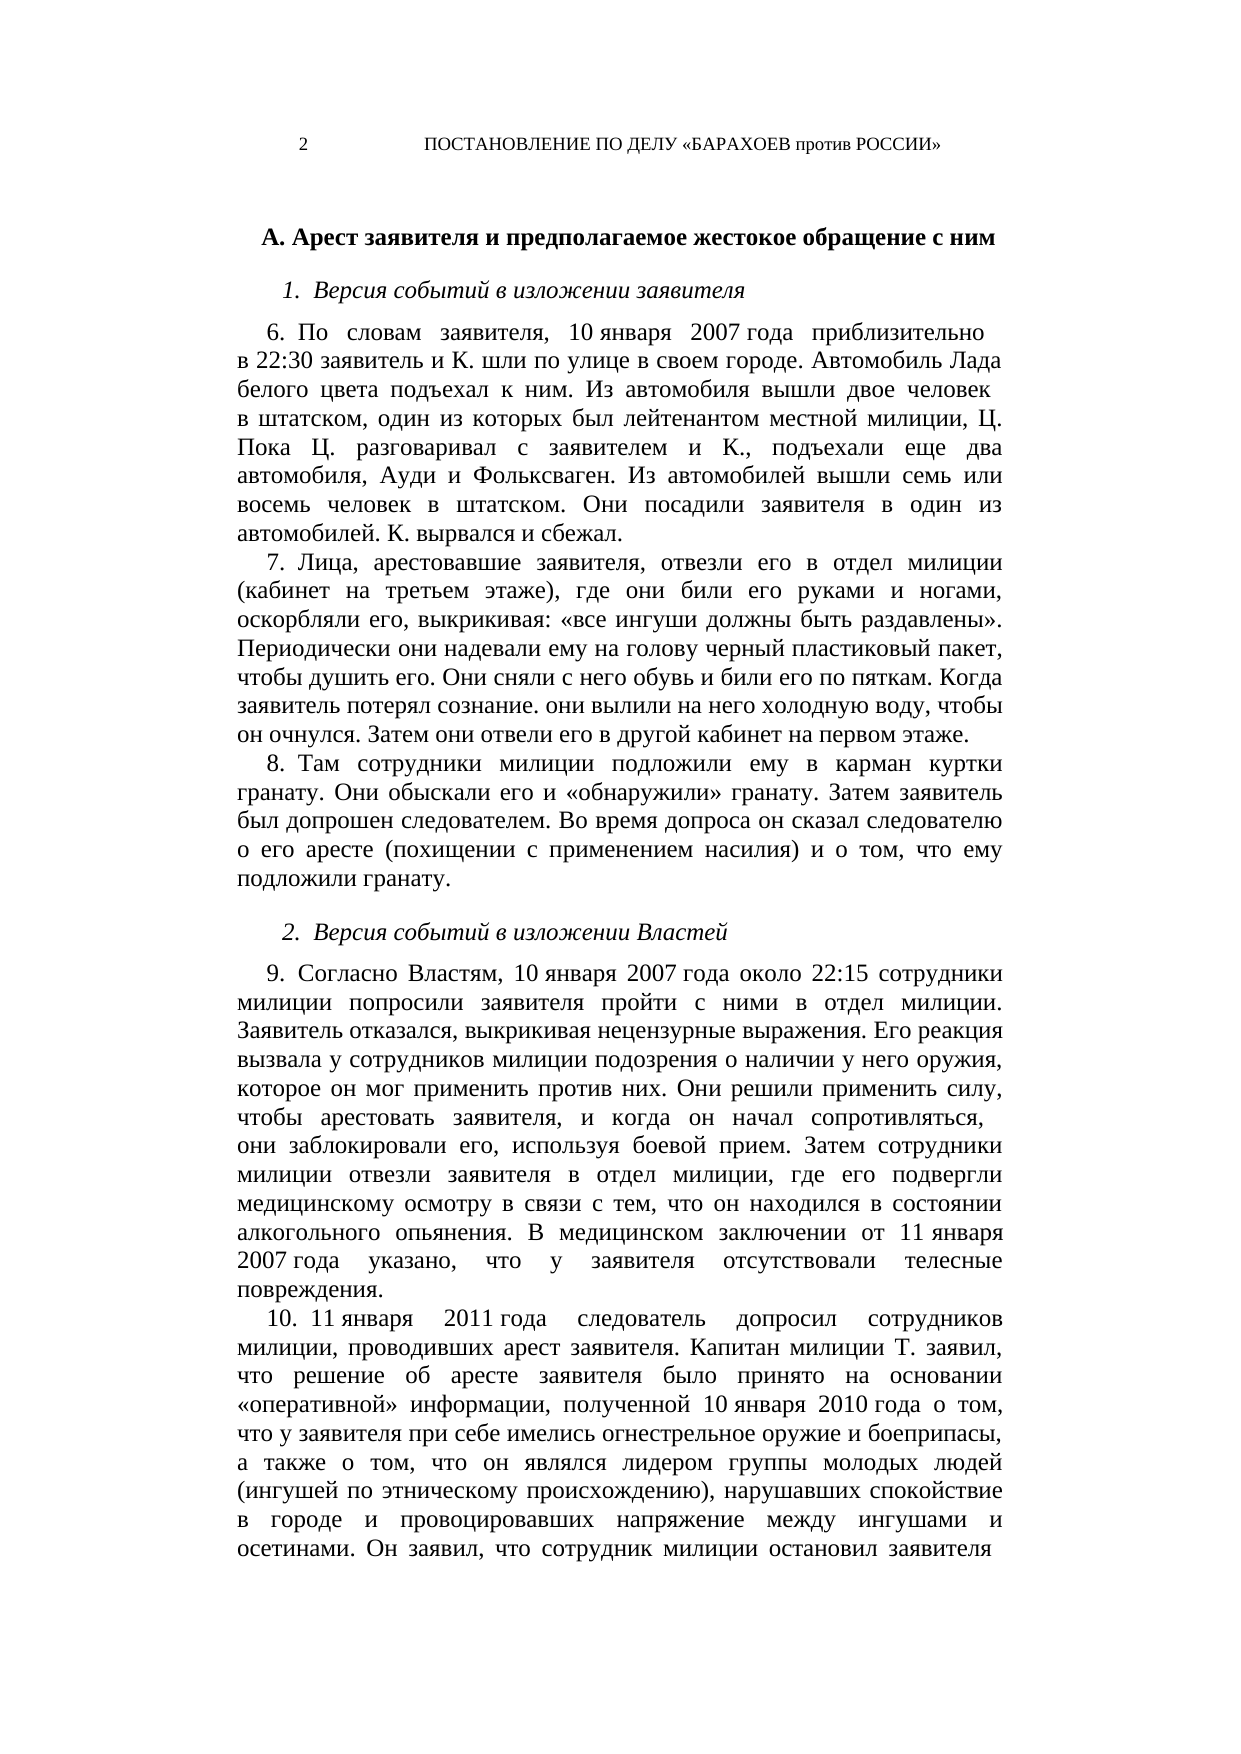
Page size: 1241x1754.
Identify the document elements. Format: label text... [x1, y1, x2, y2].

subtitle А. Арест заявителя и предполагаемое жестокое обращение с ним [261, 222, 1003, 250]
text 9. Согласно Властям, 10 января 2007 года около 22:15 сотрудники милиции попросили заявителя пройти с ними в отдел милиции. Заявитель отказался, выкрикивая нецензурные выражения. Его реакция вызвала у сотрудников милиции подозрения о наличии у него оружия, которое он мог применить против них. Они решили применить силу, чтобы арестовать заявителя, и когда он начал сопротивляться, они заблокировали его, используя боевой прием. Затем сотрудники милиции отвезли заявителя в отдел милиции, где его подвергли медицинскому осмотру в связи с тем, что он находился в состоянии алкогольного опьянения. В медицинском заключении от 11 января 2007 года указано, что у заявителя отсутствовали телесные повреждения. [237, 958, 1003, 1303]
text 7. Лица, арестовавшие заявителя, отвезли его в отдел милиции (кабинет на третьем этаже), где они били его руками и ногами, оскорбляли его, выкрикивая: «все ингуши должны быть раздавлены». Периодически они надевали ему на голову черный пластиковый пакет, чтобы душить его. Они сняли с него обувь и били его по пяткам. Когда заявитель потерял сознание. они вылили на него холодную воду, чтобы он очнулся. Затем они отвели его в другой кабинет на первом этаже. [237, 547, 1003, 748]
text 8. Там сотрудники милиции подложили ему в карман куртки гранату. Они обыскали его и «обнаружили» гранату. Затем заявитель был допрошен следователем. Во время допроса он сказал следователю о его аресте (похищении с применением насилия) и о том, что ему подложили гранату. [237, 748, 1003, 892]
text 6. По словам заявителя, 10 января 2007 года приблизительно в 22:30 заявитель и К. шли по улице в своем городе. Автомобиль Лада белого цвета подъехал к ним. Из автомобиля вышли двое человек в штатском, один из которых был лейтенантом местной милиции, Ц. Пока Ц. разговаривал с заявителем и К., подъехали еще два автомобиля, Ауди и Фольксваген. Из автомобилей вышли семь или восемь человек в штатском. Они посадили заявителя в один из автомобилей. К. вырвался и сбежал. [237, 317, 1003, 547]
subtitle 2. Версия событий в изложении Властей [282, 917, 1003, 945]
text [237, 1303, 1003, 1562]
subtitle 1. Версия событий в изложении заявителя [282, 275, 1003, 304]
